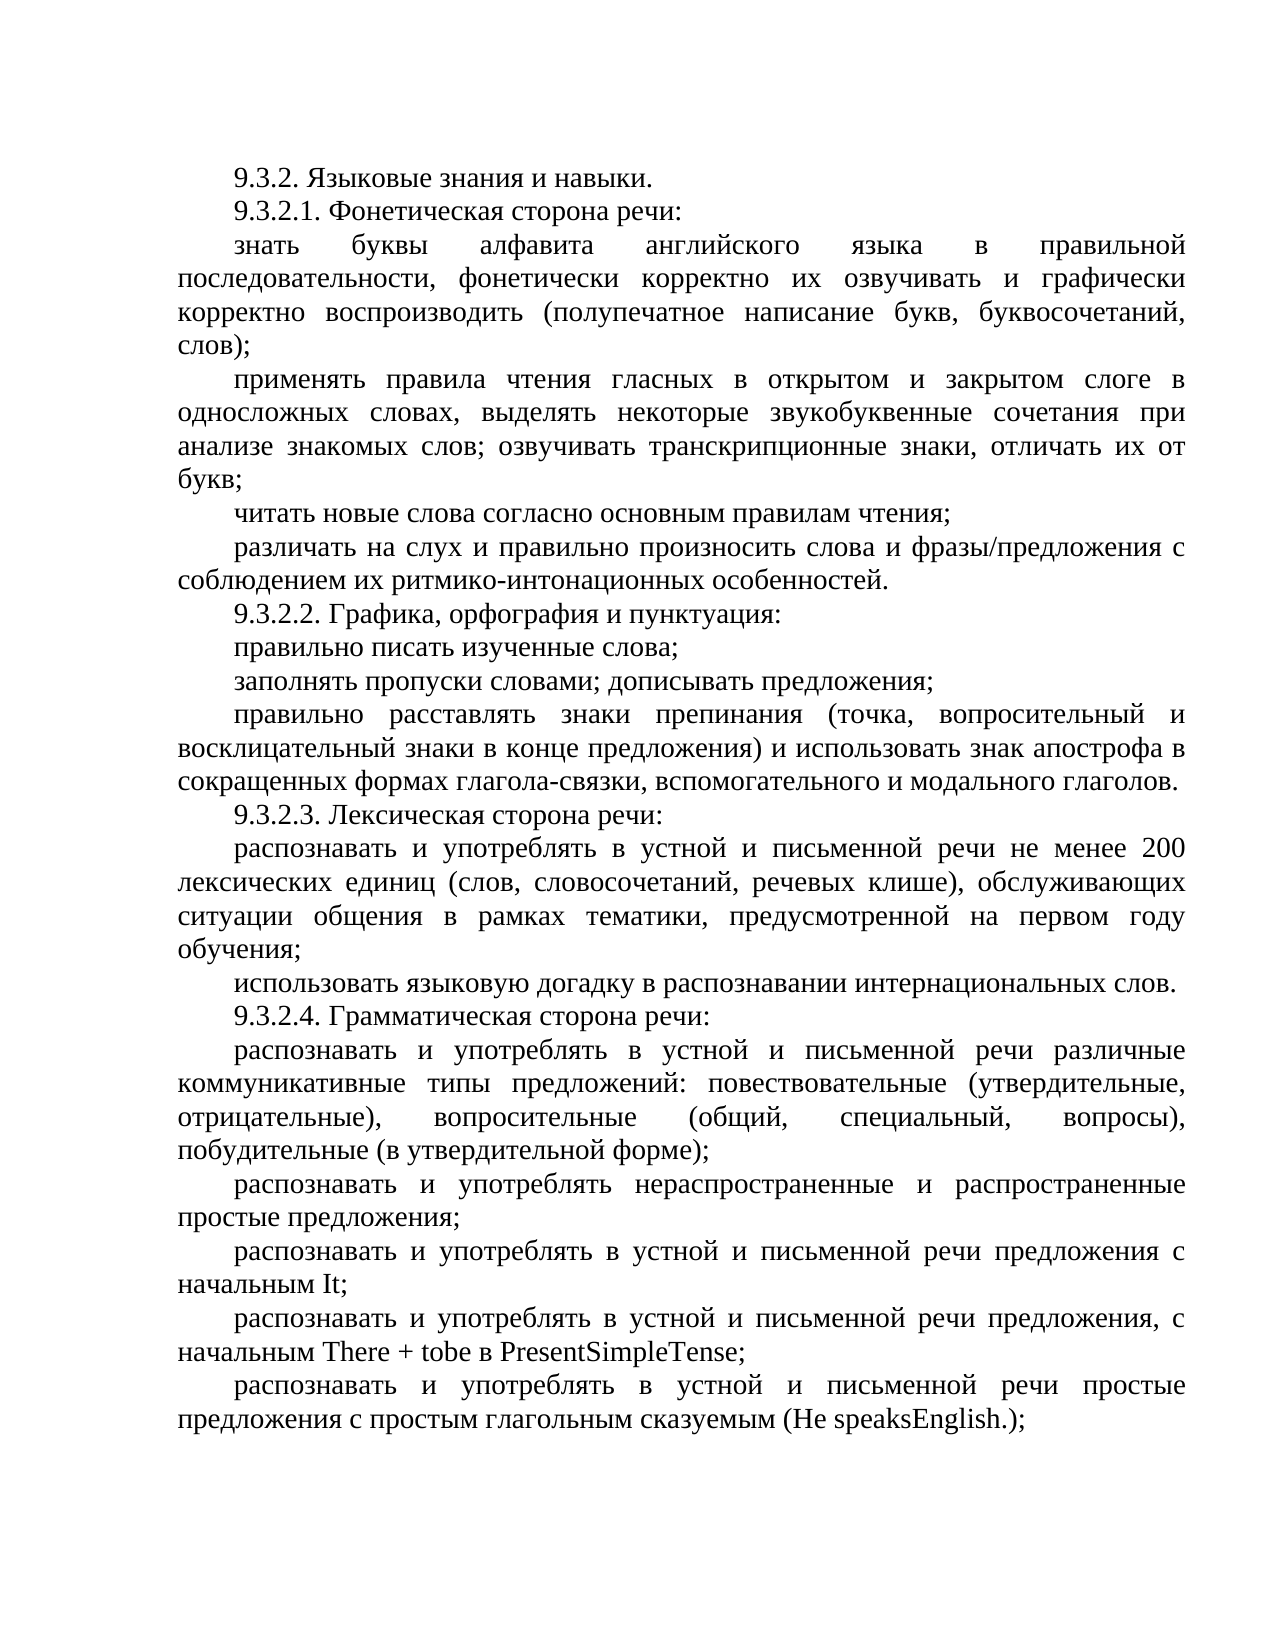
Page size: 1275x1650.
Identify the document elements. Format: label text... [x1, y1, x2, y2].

text распознавать и употреблять в устной и письменной речи различные коммуникативные типы предложений: повествовательные (утвердительные, отрицательные), вопросительные (общий, специальный, вопросы), побудительные (в утвердительной форме); [177, 1032, 1186, 1166]
text заполнять пропуски словами; дописывать предложения; [177, 663, 1186, 696]
text распознавать и употреблять в устной и письменной речи предложения, с начальным There + tobe в PresentSimpleTense; [177, 1300, 1186, 1367]
text различать на слух и правильно произносить слова и фразы/предложения с соблюдением их ритмико-интонационных особенностей. [177, 529, 1186, 596]
text распознавать и употреблять нераспространенные и распространенные простые предложения; [177, 1166, 1186, 1233]
text 9.3.2.4. Грамматическая сторона речи: [177, 998, 1186, 1032]
text 9.3.2.1. Фонетическая сторона речи: [177, 193, 1186, 227]
text 9.3.2.3. Лексическая сторона речи: [177, 797, 1186, 831]
text правильно писать изученные слова; [177, 629, 1186, 663]
text распознавать и употреблять в устной и письменной речи предложения с начальным It; [177, 1233, 1186, 1300]
text читать новые слова согласно основным правилам чтения; [177, 495, 1186, 529]
text правильно расставлять знаки препинания (точка, вопросительный и восклицательный знаки в конце предложения) и использовать знак апострофа в сокращенных формах глагола-связки, вспомогательного и модального глаголов. [177, 696, 1186, 797]
text 9.3.2. Языковые знания и навыки. [177, 160, 1186, 193]
text распознавать и употреблять в устной и письменной речи не менее 200 лексических единиц (слов, словосочетаний, речевых клише), обслуживающих ситуации общения в рамках тематики, предусмотренной на первом году обучения; [177, 831, 1186, 965]
text распознавать и употреблять в устной и письменной речи простые предложения с простым глагольным сказуемым (Не speaksEnglish.); [177, 1367, 1186, 1434]
text 9.3.2.2. Графика, орфография и пунктуация: [177, 596, 1186, 629]
text использовать языковую догадку в распознавании интернациональных слов. [177, 965, 1186, 998]
text применять правила чтения гласных в открытом и закрытом слоге в односложных словах, выделять некоторые звукобуквенные сочетания при анализе знакомых слов; озвучивать транскрипционные знаки, отличать их от букв; [177, 361, 1186, 495]
text знать буквы алфавита английского языка в правильной последовательности, фонетически корректно их озвучивать и графически корректно воспроизводить (полупечатное написание букв, буквосочетаний, слов); [177, 227, 1186, 361]
